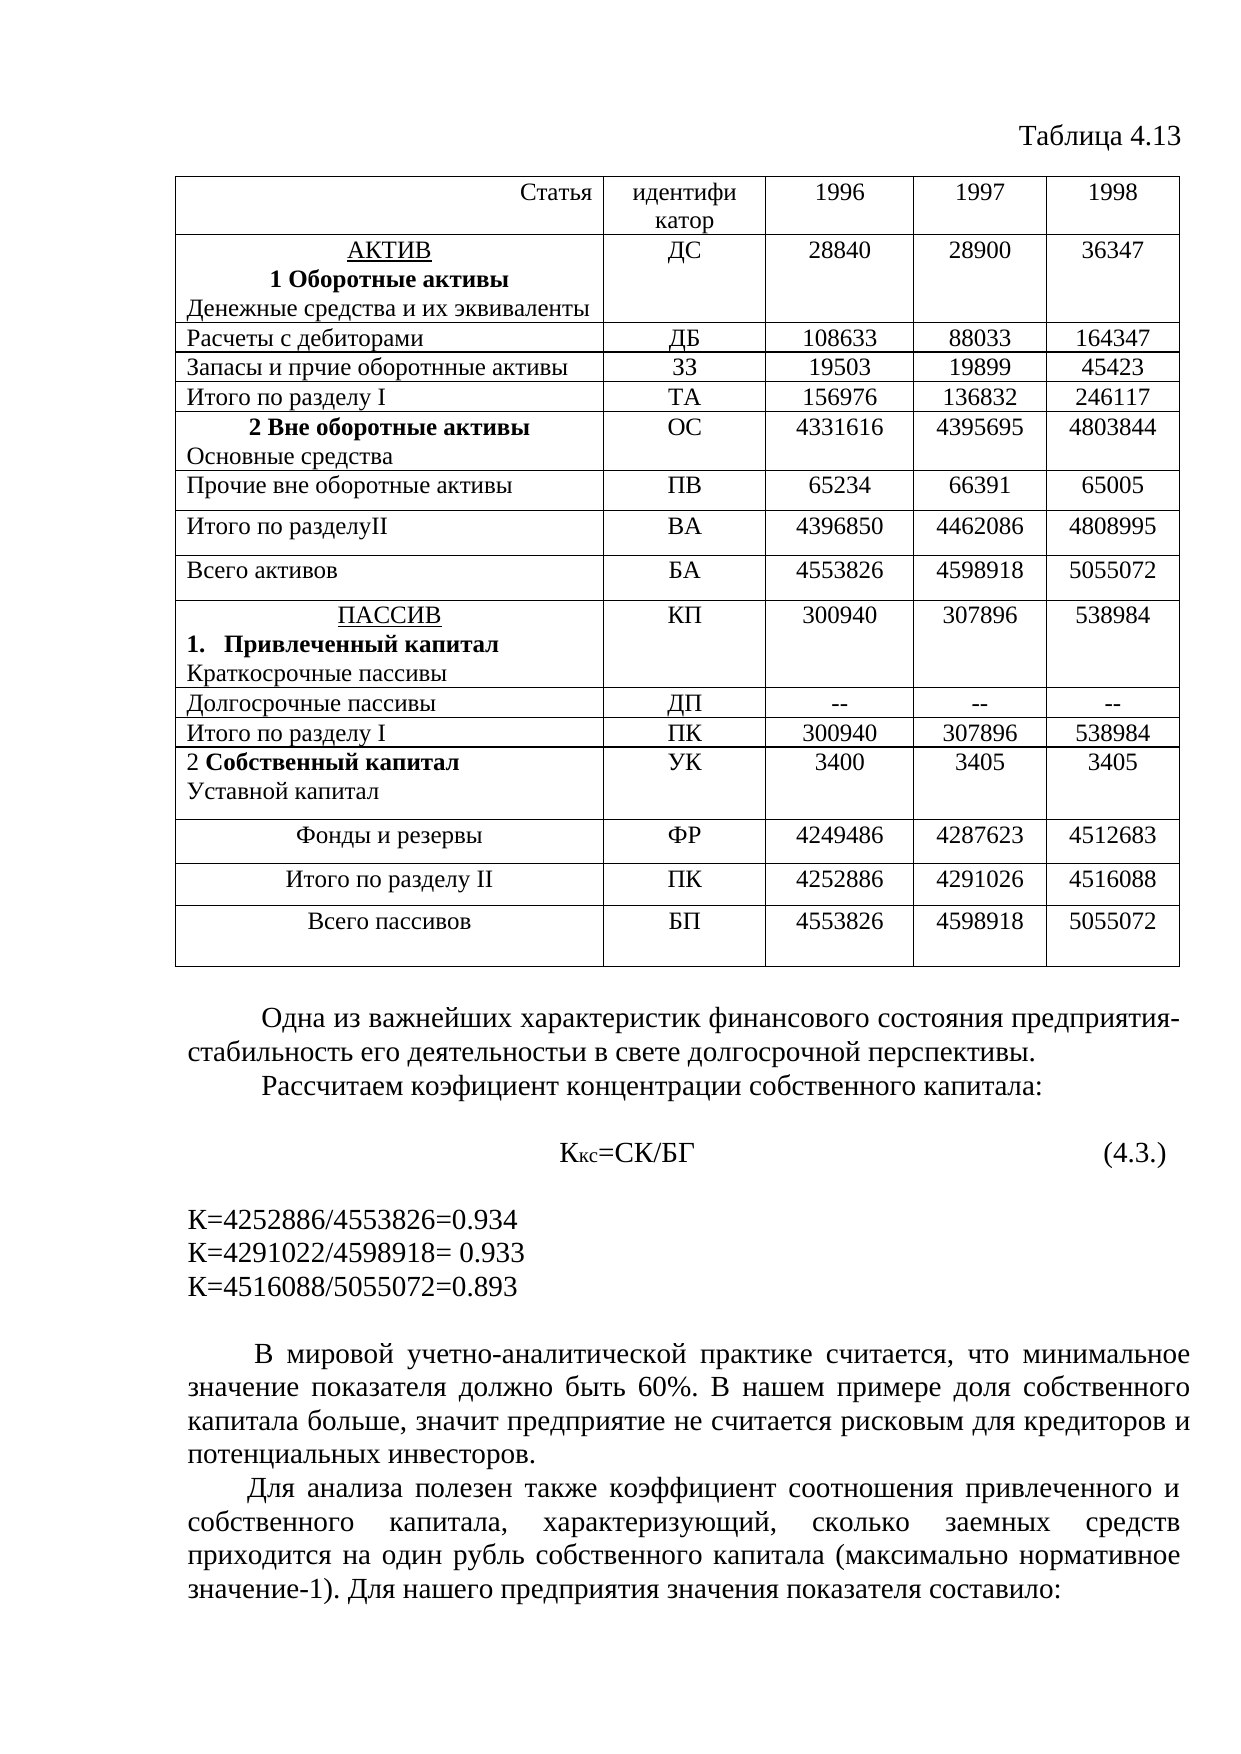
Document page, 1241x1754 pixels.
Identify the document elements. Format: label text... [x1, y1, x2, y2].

table_cell ПВ [604, 471, 765, 510]
table_cell 4516088 [1047, 864, 1179, 905]
table_cell 538984 [1047, 718, 1179, 746]
table_cell 66391 [914, 471, 1046, 510]
text Для анализа полезен также коэффициент соотношения привлеченного и собственного капитала, характеризующий, сколько заемных средств приходится на один рубль собственного капитала (максимально нормативное значение-1). Для нашего предприятия значения показателя составило: [187, 1470, 1181, 1604]
table_cell ТА [604, 382, 765, 411]
table_header идентифи катор [604, 177, 765, 234]
table_cell Всего пассивов [176, 906, 603, 966]
table_header 1998 [1047, 177, 1179, 234]
table_cell 4598918 [914, 556, 1046, 599]
table_cell Долгосрочные пассивы [176, 688, 603, 717]
table_cell 108633 [766, 323, 913, 351]
text К=4252886/4553826=0.934 [187, 1202, 1181, 1235]
table_header 1997 [914, 177, 1046, 234]
table_cell 4287623 [914, 820, 1046, 863]
table_cell -- [1047, 688, 1179, 717]
table_cell 19503 [766, 353, 913, 381]
table_cell 19899 [914, 353, 1046, 381]
table_cell 88033 [914, 323, 1046, 351]
table_cell УК [604, 748, 765, 819]
table_cell ОС [604, 412, 765, 469]
table_cell Запасы и прчие оборотнные активы [176, 353, 603, 381]
table_cell 4395695 [914, 412, 1046, 469]
table_cell ПК [604, 864, 765, 905]
table_cell 156976 [766, 382, 913, 411]
subtitle Таблица 4.13 [187, 118, 1181, 152]
table_cell 65234 [766, 471, 913, 510]
table_cell 4803844 [1047, 412, 1179, 469]
table_cell Всего активов [176, 556, 603, 599]
table_cell 4331616 [766, 412, 913, 469]
table_cell ПК [604, 718, 765, 746]
table_cell Фонды и резервы [176, 820, 603, 863]
table_cell 45423 [1047, 353, 1179, 381]
table_cell 300940 [766, 601, 913, 687]
table_cell 4396850 [766, 511, 913, 554]
table_cell 28840 [766, 235, 913, 322]
text К=4291022/4598918= 0.933 [187, 1235, 1181, 1269]
table_cell 307896 [914, 718, 1046, 746]
text Рассчитаем коэфициент концентрации собственного капитала: [187, 1068, 1181, 1101]
table_cell ПАССИВ Привлеченный капитал Краткосрочные пассивы [176, 601, 603, 687]
table_cell Прочие вне оборотные активы [176, 471, 603, 510]
text В мировой учетно-аналитической практике считается, что минимальное значение показателя должно быть 60%. В нашем примере доля собственного капитала больше, значит предприятие не считается рисковым для кредиторов и потенциальных инвесторов. [187, 1336, 1191, 1470]
table_cell 538984 [1047, 601, 1179, 687]
table_cell Расчеты с дебиторами [176, 323, 603, 351]
table_cell 2 Собственный капитал Уставной капитал [176, 748, 603, 819]
table_cell 4553826 [766, 556, 913, 599]
table_cell 4462086 [914, 511, 1046, 554]
table_cell 4808995 [1047, 511, 1179, 554]
table_cell 3400 [766, 748, 913, 819]
table_cell БП [604, 906, 765, 966]
table_cell 65005 [1047, 471, 1179, 510]
table_cell 164347 [1047, 323, 1179, 351]
table_cell ВА [604, 511, 765, 554]
table_cell 5055072 [1047, 556, 1179, 599]
table_cell 28900 [914, 235, 1046, 322]
table_cell Итого по разделуII [176, 511, 603, 554]
table_cell 4598918 [914, 906, 1046, 966]
table_cell 4249486 [766, 820, 913, 863]
table_cell Итого по разделу I [176, 382, 603, 411]
table_cell Итого по разделу I [176, 718, 603, 746]
table_header Статья [176, 177, 603, 234]
table_cell 2 Вне оборотные активы Основные средства [176, 412, 603, 469]
table_cell ЗЗ [604, 353, 765, 381]
table_cell ДП [604, 688, 765, 717]
subtitle К=4516088/5055072=0.893 [187, 1269, 1181, 1302]
table_cell 4512683 [1047, 820, 1179, 863]
table_cell 300940 [766, 718, 913, 746]
table_cell 4553826 [766, 906, 913, 966]
table_cell 4252886 [766, 864, 913, 905]
text Одна из важнейших характеристик финансового состояния предприятия-стабильность его деятельностьи в свете долгосрочной перспективы. [187, 1001, 1181, 1068]
table_cell -- [766, 688, 913, 717]
table_cell 3405 [914, 748, 1046, 819]
table_cell 246117 [1047, 382, 1179, 411]
table_cell Итого по разделу II [176, 864, 603, 905]
table_cell ДБ [604, 323, 765, 351]
table_cell АКТИВ 1 Оборотные активы Денежные средства и их эквиваленты [176, 235, 603, 322]
table_cell 136832 [914, 382, 1046, 411]
table_cell ДС [604, 235, 765, 322]
table_cell 36347 [1047, 235, 1179, 322]
table_cell 5055072 [1047, 906, 1179, 966]
text Ккс=СК/БГ (4.3.) [187, 1135, 1181, 1168]
table_cell 307896 [914, 601, 1046, 687]
table_cell -- [914, 688, 1046, 717]
table_header 1996 [766, 177, 913, 234]
table_cell КП [604, 601, 765, 687]
table_cell 3405 [1047, 748, 1179, 819]
table_cell 4291026 [914, 864, 1046, 905]
table_cell ФР [604, 820, 765, 863]
table_cell БА [604, 556, 765, 599]
